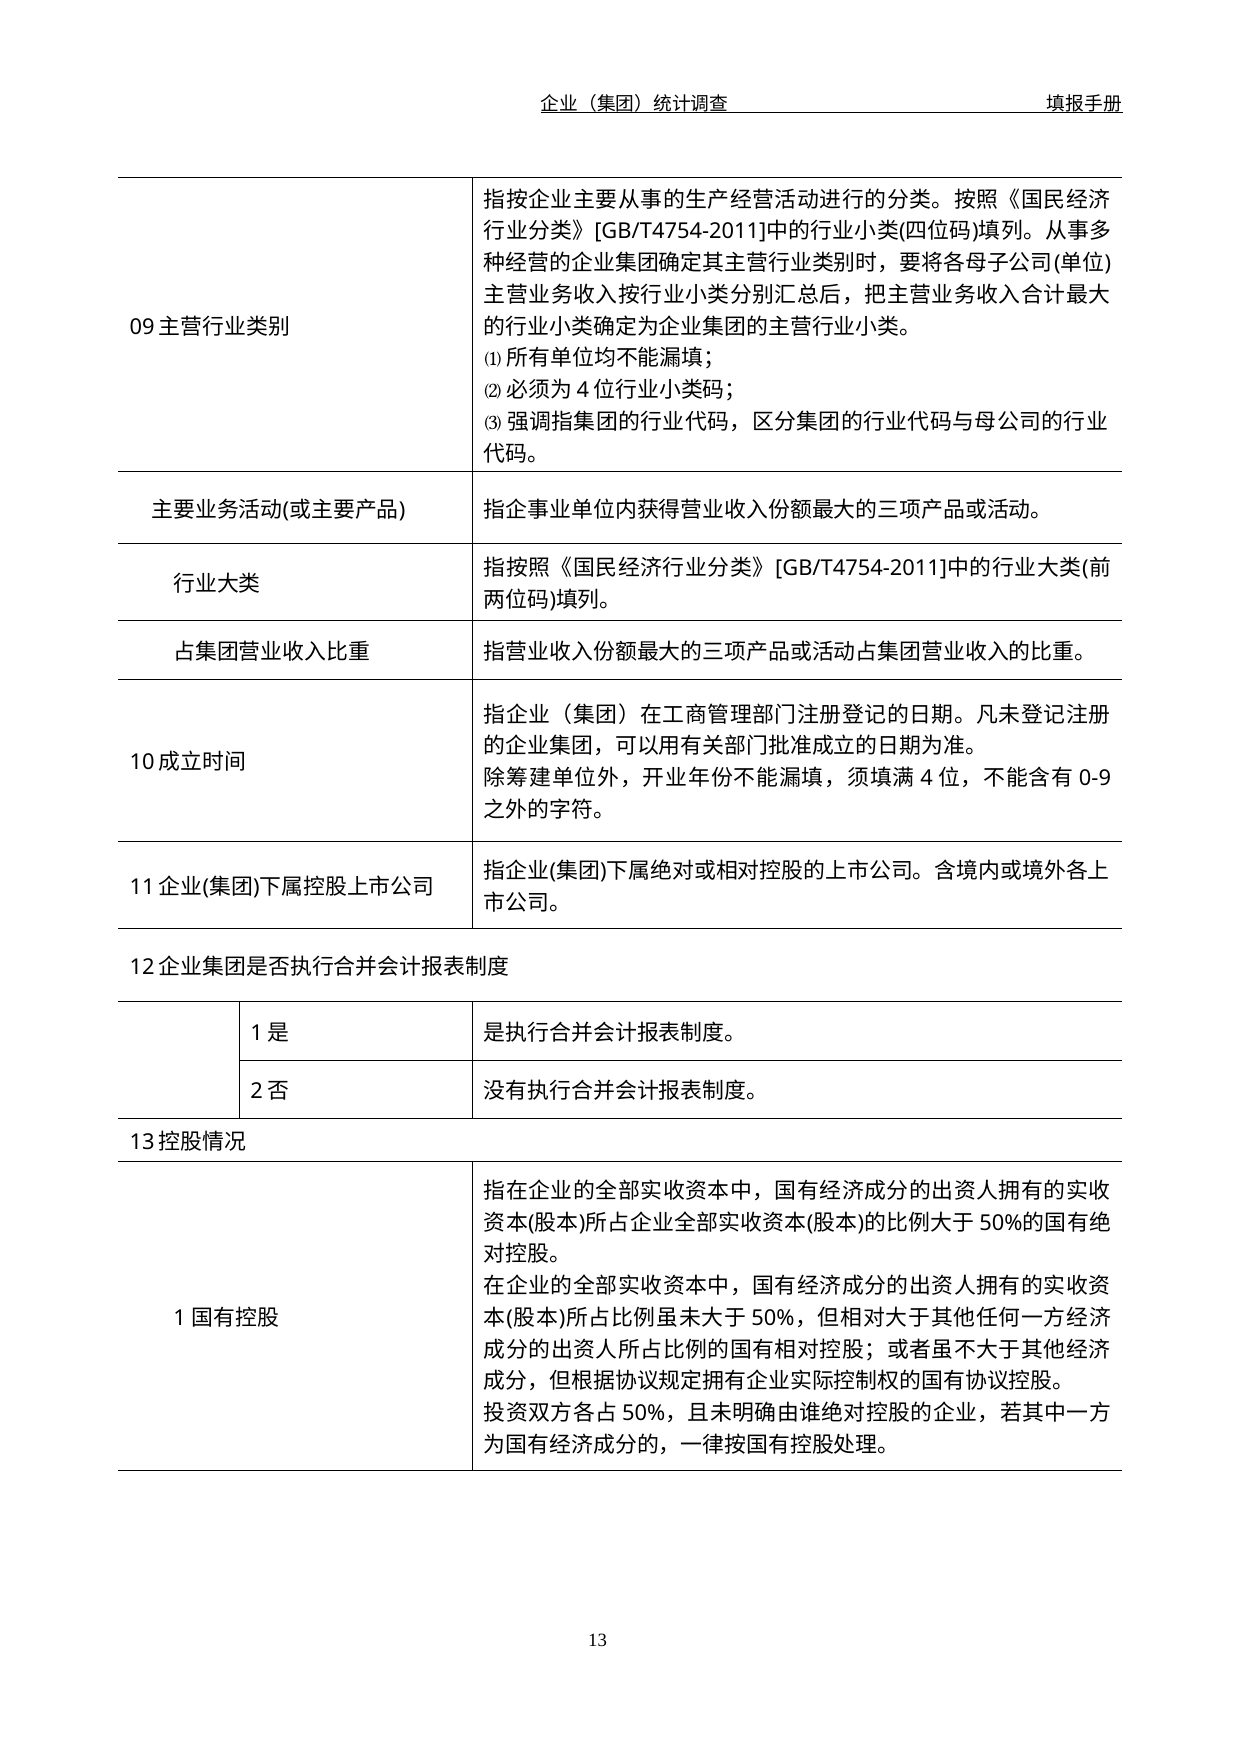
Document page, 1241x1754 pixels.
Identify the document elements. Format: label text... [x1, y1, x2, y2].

table_cell 主要业务活动(或主要产品) [118, 472, 472, 543]
table_cell 12企业集团是否执行合并会计报表制度 [118, 929, 1122, 1001]
table_cell [118, 1002, 239, 1118]
table_cell 指企事业单位内获得营业收入份额最大的三项产品或活动。 [473, 472, 1122, 543]
table_cell 指按照《国民经济行业分类》[GB/T4754-2011]中的行业大类(前两位码)填列。 [473, 544, 1122, 620]
table_cell 占集团营业收入比重 [118, 621, 472, 679]
table_cell 11企业(集团)下属控股上市公司 [118, 842, 472, 928]
table_cell 是执行合并会计报表制度。 [473, 1002, 1122, 1059]
table_cell 指按企业主要从事的生产经营活动进行的分类。按照《国民经济行业分类》[GB/T4754-2011]中的行业小类(四位码)填列。从事多种经营的企业集团确定其主营行业类别时，要将各母子公司(单位)主营业务收入按行业小类分别汇总后，把主营业务收入合计最大的行业小类确定为企业集团的主营行业小类。 ⑴所有单位均不能漏填； ⑵必须为4位行业小类码； ⑶强调指集团的行业代码，区分集团的行业代码与母公司的行业代码。 [473, 178, 1122, 471]
table_cell 13控股情况 [118, 1119, 1122, 1161]
table_cell 09主营行业类别 [118, 178, 472, 471]
table_cell 指营业收入份额最大的三项产品或活动占集团营业收入的比重。 [473, 621, 1122, 679]
table_cell 指企业（集团）在工商管理部门注册登记的日期。凡未登记注册的企业集团，可以用有关部门批准成立的日期为准。 除筹建单位外，开业年份不能漏填，须填满4位，不能含有0-9之外的字符。 [473, 680, 1122, 841]
table_cell 指企业(集团)下属绝对或相对控股的上市公司。含境内或境外各上市公司。 [473, 842, 1122, 928]
table_cell 没有执行合并会计报表制度。 [473, 1061, 1122, 1118]
table_cell 行业大类 [118, 544, 472, 620]
table_cell 1是 [240, 1002, 472, 1059]
table_cell 2否 [240, 1061, 472, 1118]
table_cell 1 国有控股 [118, 1162, 472, 1470]
table_cell 10成立时间 [118, 680, 472, 841]
table_cell 指在企业的全部实收资本中，国有经济成分的出资人拥有的实收资本(股本)所占企业全部实收资本(股本)的比例大于50%的国有绝对控股。 在企业的全部实收资本中，国有经济成分的出资人拥有的实收资本(股本)所占比例虽未大于50%，但相对大于其他任何一方经济成分的出资人所占比例的国有相对控股；或者虽不大于其他经济成分，但根据协议规定拥有企业实际控制权的国有协议控股。 投资双方各占50%，且未明确由谁绝对控股的企业，若其中一方为国有经济成分的，一律按国有控股处理。 [473, 1162, 1122, 1470]
